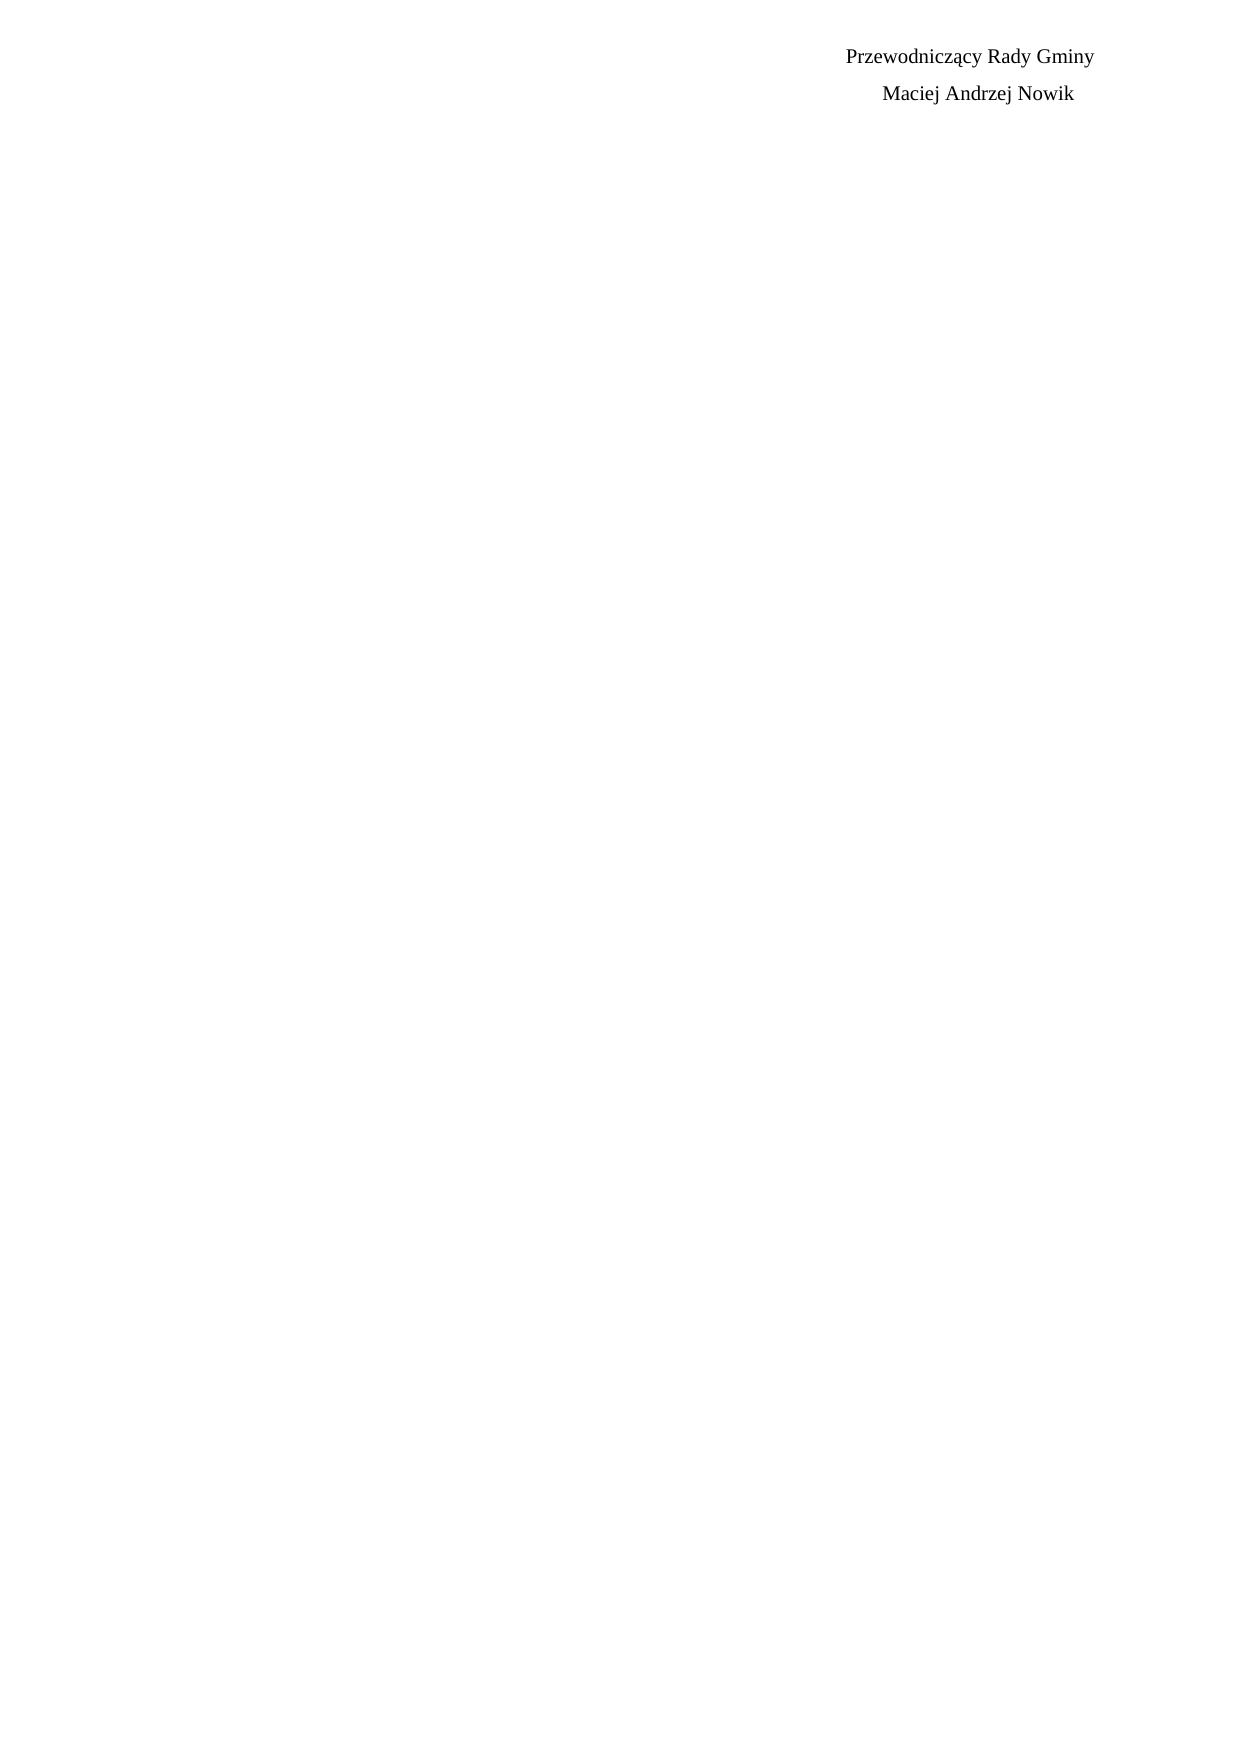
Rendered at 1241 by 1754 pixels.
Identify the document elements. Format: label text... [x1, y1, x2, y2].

text Maciej Andrzej Nowik [148, 80, 1122, 104]
text Przewodniczący Rady Gminy [148, 44, 1122, 68]
